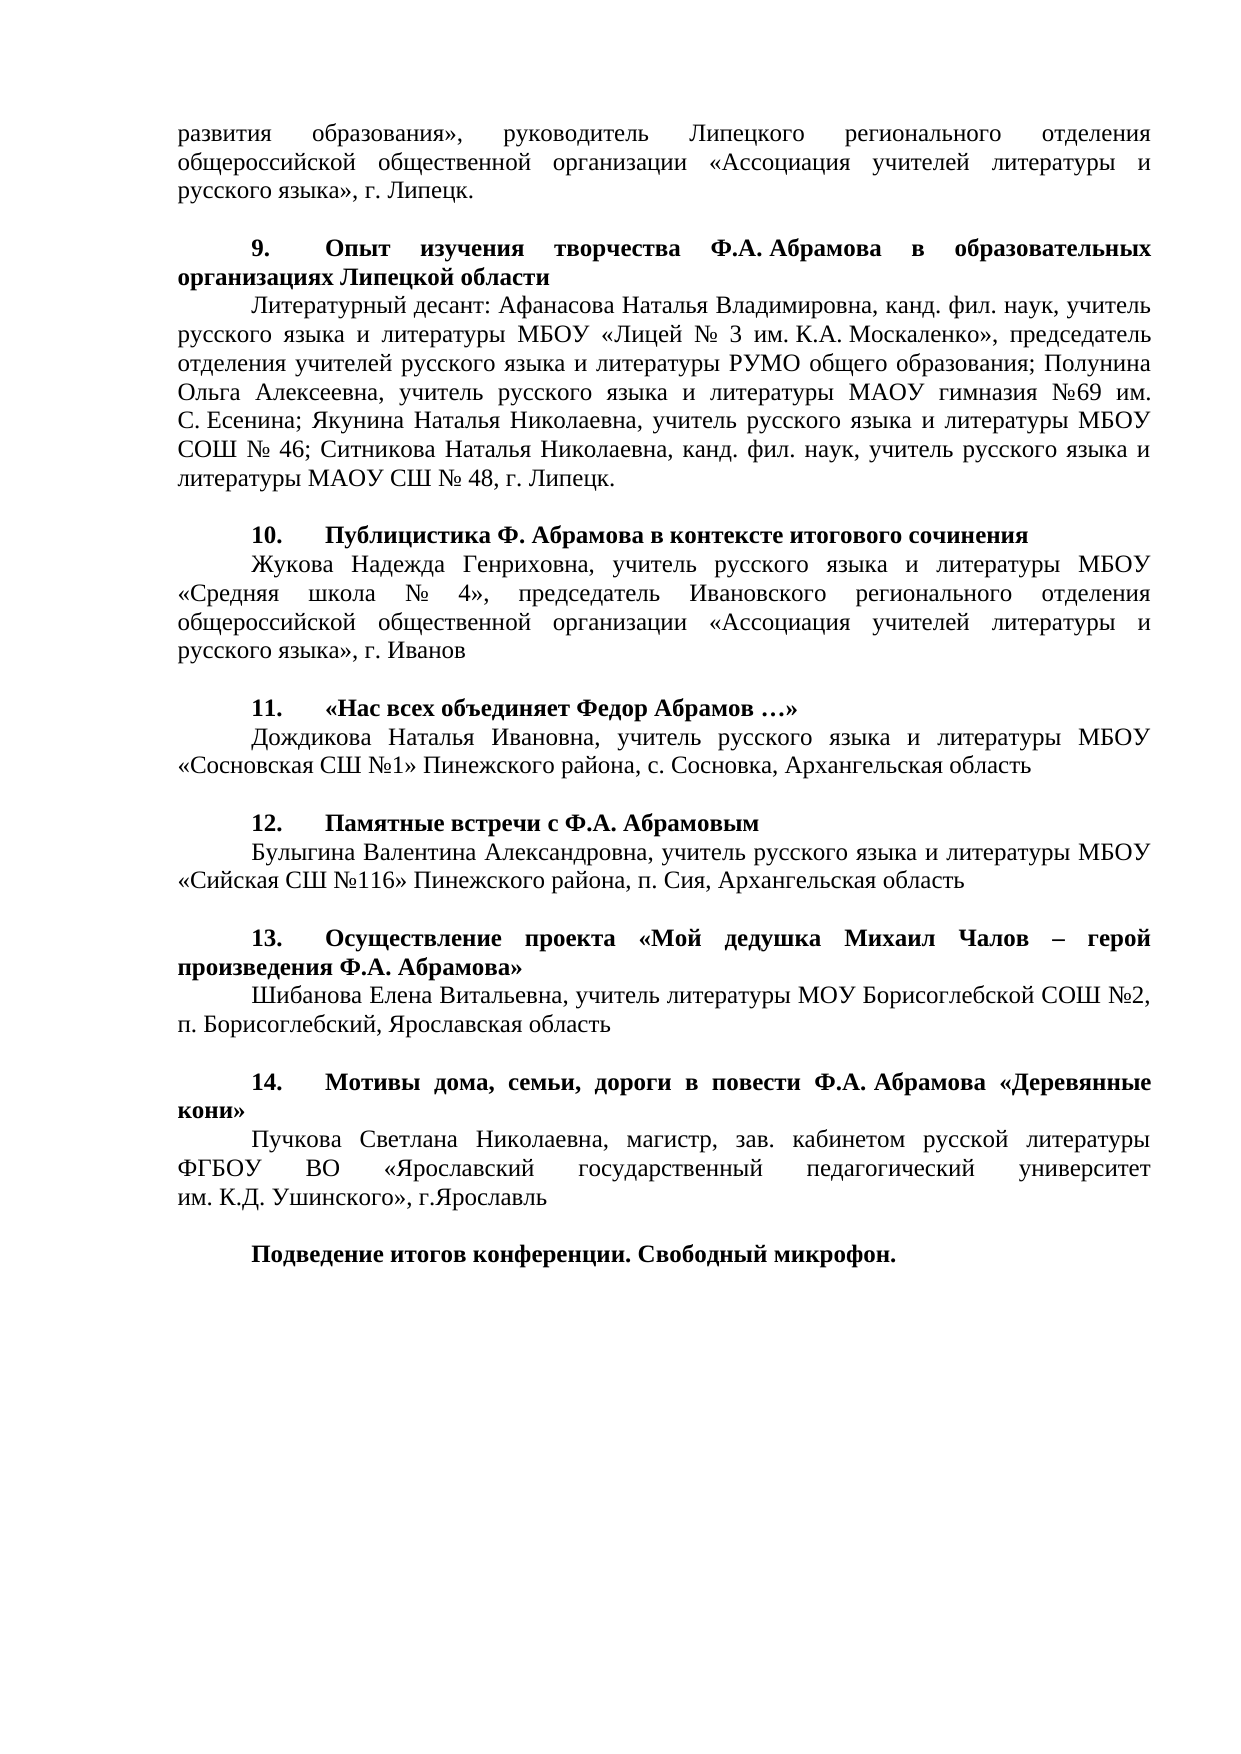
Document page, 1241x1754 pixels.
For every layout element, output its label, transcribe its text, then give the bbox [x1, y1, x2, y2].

text Булыгина Валентина Александровна, учитель русского языка и литературы МБОУ «Сийская СШ №116» Пинежского района, п. Сия, Архангельская область [177, 837, 1152, 894]
list Дождикова Наталья Ивановна, учитель русского языка и литературы МБОУ «Сосновская СШ №1» Пинежского района, с. Сосновка, Архангельская область [177, 722, 1152, 779]
list «Нас всех объединяет Федор Абрамов …» [177, 693, 1152, 722]
text Пучкова Светлана Николаевна, магистр, зав. кабинетом русской литературы ФГБОУ ВО «Ярославский государственный педагогический университет им. К.Д. Ушинского», г.Ярославль [177, 1124, 1152, 1211]
list Осуществление проекта «Мой дедушка Михаил Чалов – герой произведения Ф.А. Абрамова» [177, 923, 1152, 981]
list Публицистика Ф. Абрамова в контексте итогового сочинения [177, 521, 1152, 549]
text Шибанова Елена Витальевна, учитель литературы МОУ Борисоглебской СОШ №2, п. Борисоглебский, Ярославская область [177, 981, 1152, 1038]
text Жукова Надежда Генриховна, учитель русского языка и литературы МБОУ «Средняя школа № 4», председатель Ивановского регионального отделения общероссийской общественной организации «Ассоциация учителей литературы и русского языка», г. Иванов [177, 549, 1152, 664]
list Мотивы дома, семьи, дороги в повести Ф.А. Абрамова «Деревянные кони» [177, 1067, 1152, 1124]
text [177, 118, 1152, 204]
list Памятные встречи с Ф.А. Абрамовым [177, 808, 1152, 837]
list Опыт изучения творчества Ф.А. Абрамова в образовательных организациях Липецкой области [177, 233, 1152, 291]
list Подведение итогов конференции. Свободный микрофон. [177, 1239, 1152, 1268]
text Литературный десант: Афанасова Наталья Владимировна, канд. фил. наук, учитель русского языка и литературы МБОУ «Лицей № 3 им. К.А. Москаленко», председатель отделения учителей русского языка и литературы РУМО общего образования; Полунина Ольга Алексеевна, учитель русского языка и литературы МАОУ гимназия №69 им. С. Есенина; Якунина Наталья Николаевна, учитель русского языка и литературы МБОУ СОШ № 46; Ситникова Наталья Николаевна, канд. фил. наук, учитель русского языка и литературы МАОУ СШ № 48, г. Липецк. [177, 291, 1152, 492]
